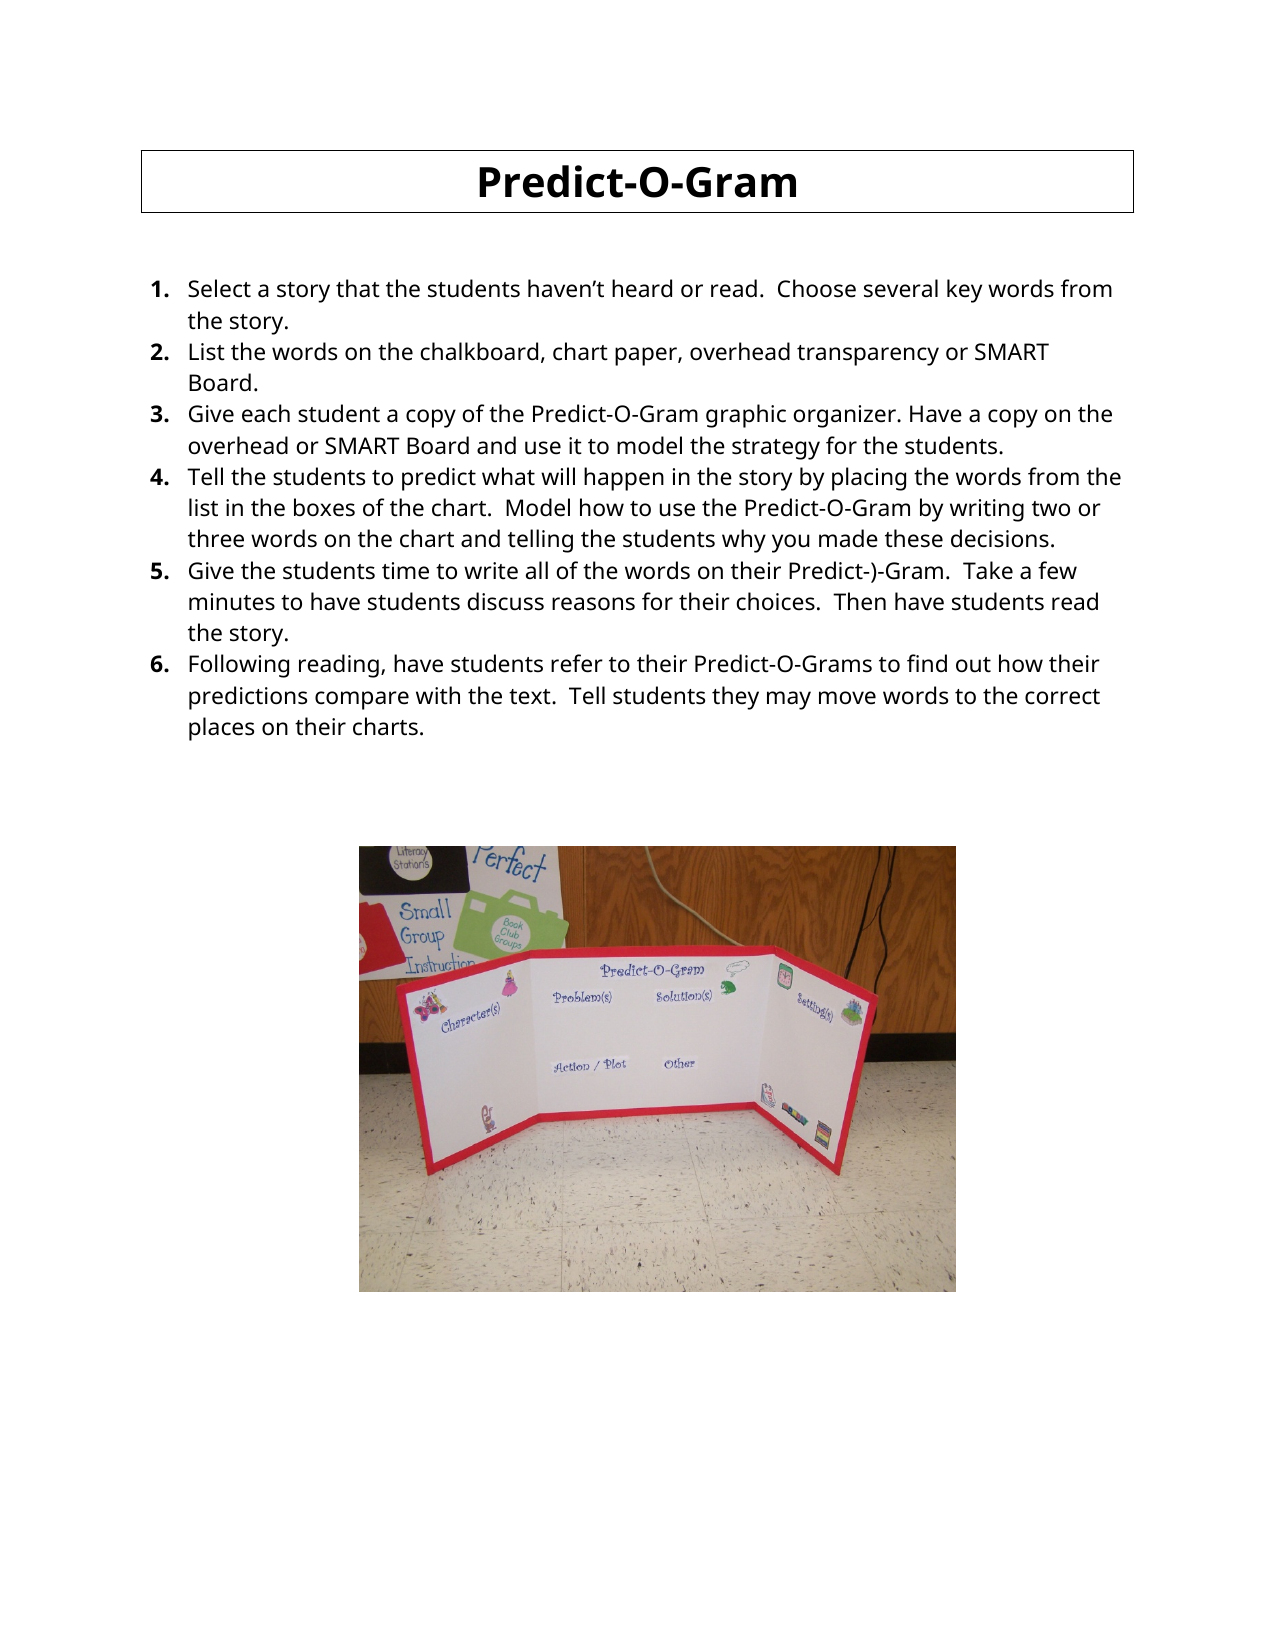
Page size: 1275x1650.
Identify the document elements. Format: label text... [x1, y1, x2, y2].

list Following reading, have students refer to their Predict-O-Grams to find out how their predictions compare with the text. Tell students they may move words to the correct places on their charts. [150, 648, 1125, 742]
text Predict-O-Gram [142, 151, 1133, 212]
list Give the students time to write all of the words on their Predict-)-Gram. Take a few minutes to have students discuss reasons for their choices. Then have students read the story. [150, 555, 1125, 648]
picture [359, 846, 956, 1291]
list Tell the students to predict what will happen in the story by placing the words from the list in the boxes of the chart. Model how to use the Predict-O-Gram by writing two or three words on the chart and telling the students why you made these decisions. [150, 461, 1125, 555]
list Give each student a copy of the Predict-O-Gram graphic organizer. Have a copy on the overhead or SMART Board and use it to model the strategy for the students. [150, 398, 1125, 461]
list Select a story that the students haven’t heard or read. Choose several key words from the story. [150, 273, 1125, 336]
list List the words on the chalkboard, chart paper, overhead transparency or SMART Board. [150, 336, 1125, 398]
